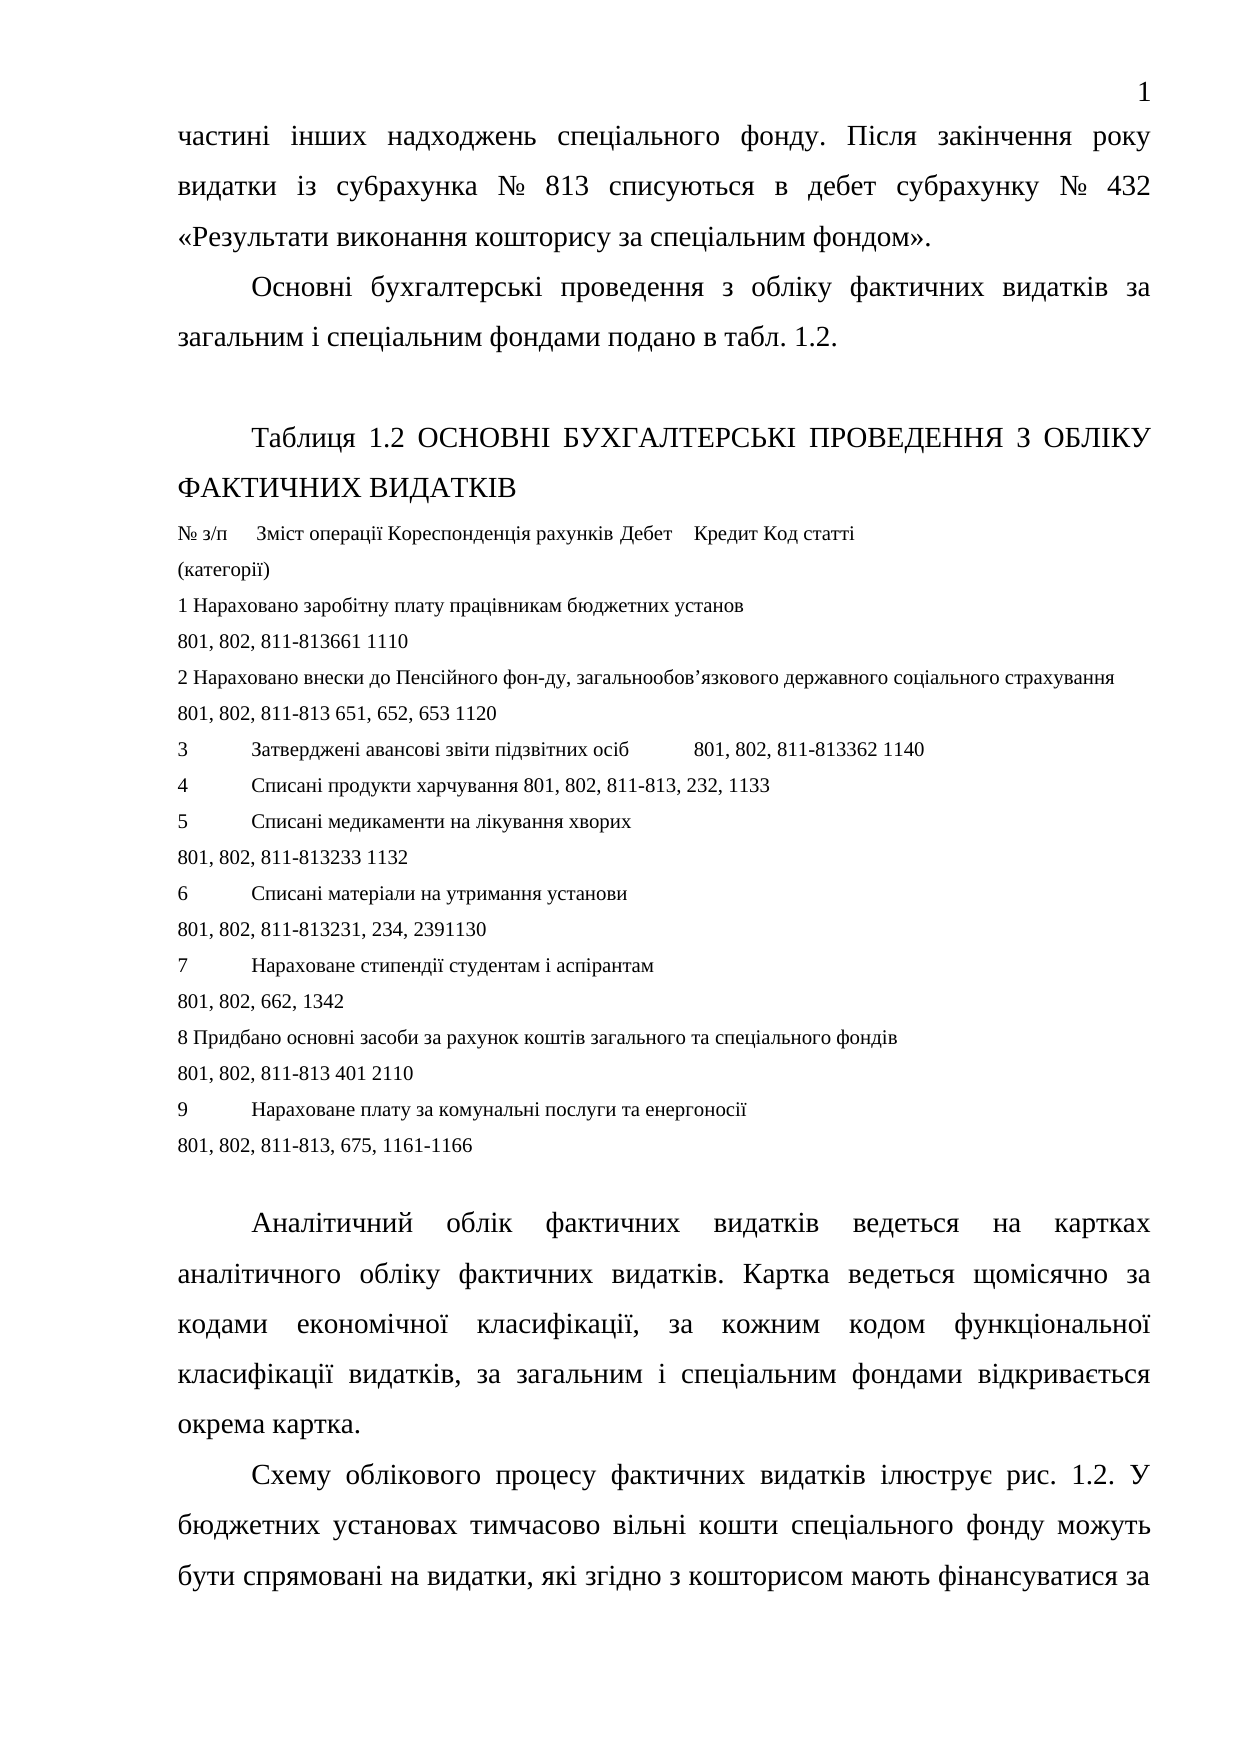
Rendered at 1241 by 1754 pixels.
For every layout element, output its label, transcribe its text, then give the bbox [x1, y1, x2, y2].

text 801, 802, 662, 1342 [177, 989, 1152, 1013]
text 801, 802, 811-813 651, 652, 653 1120 [177, 701, 1152, 725]
text 2 Нараховано внески до Пенсійного фон-ду, загальнообов’язкового державного соціального страхування [177, 665, 1152, 689]
text (категорії) [177, 557, 1152, 581]
text 801, 802, 811-813661 1110 [177, 629, 1152, 653]
text 8 Придбано основні засоби за рахунок коштів загального та спеціального фондів [177, 1025, 1152, 1049]
text 4 Списані продукти харчування 801, 802, 811-813, 232, 1133 [177, 773, 1152, 797]
text 6 Списані матеріали на утримання установи [177, 881, 1152, 905]
text № з/п Зміст операції Кореспонденція рахунків Дебет Кредит Код статті [177, 521, 1152, 545]
text 801, 802, 811-813, 675, 1161-1166 [177, 1133, 1152, 1157]
text 9 Нараховане плату за комунальні послуги та енергоносії [177, 1097, 1152, 1121]
text Таблиця 1.2 ОСНОВНІ БУХГАЛТЕРСЬКІ ПРОВЕДЕННЯ З ОБЛІКУ ФАКТИЧНИХ ВИДАТКІВ [177, 420, 1152, 504]
text 1 Нараховано заробітну плату працівникам бюджетних установ [177, 593, 1152, 617]
text 801, 802, 811-813233 1132 [177, 845, 1152, 869]
text Аналітичний облік фактичних видатків ведеться на картках аналітичного обліку фактичних видатків. Картка ведеться щомісячно за кодами економічної класифікації, за кожним кодом функціональної класифікації видатків, за загальним і спеціальним фондами відкривається окрема картка. [177, 1205, 1152, 1440]
text 5 Списані медикаменти на лікування хворих [177, 809, 1152, 833]
text 7 Нараховане стипендії студентам і аспірантам [177, 953, 1152, 977]
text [177, 118, 1152, 252]
text 801, 802, 811-813231, 234, 2391130 [177, 917, 1152, 941]
text Основні бухгалтерські проведення з обліку фактичних видатків за загальним і спеціальним фондами подано в табл. 1.2. [177, 269, 1152, 353]
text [177, 1457, 1152, 1591]
text 801, 802, 811-813 401 2110 [177, 1061, 1152, 1085]
text 3 Затверджені авансові звіти підзвітних осіб 801, 802, 811-813362 1140 [177, 737, 1152, 761]
